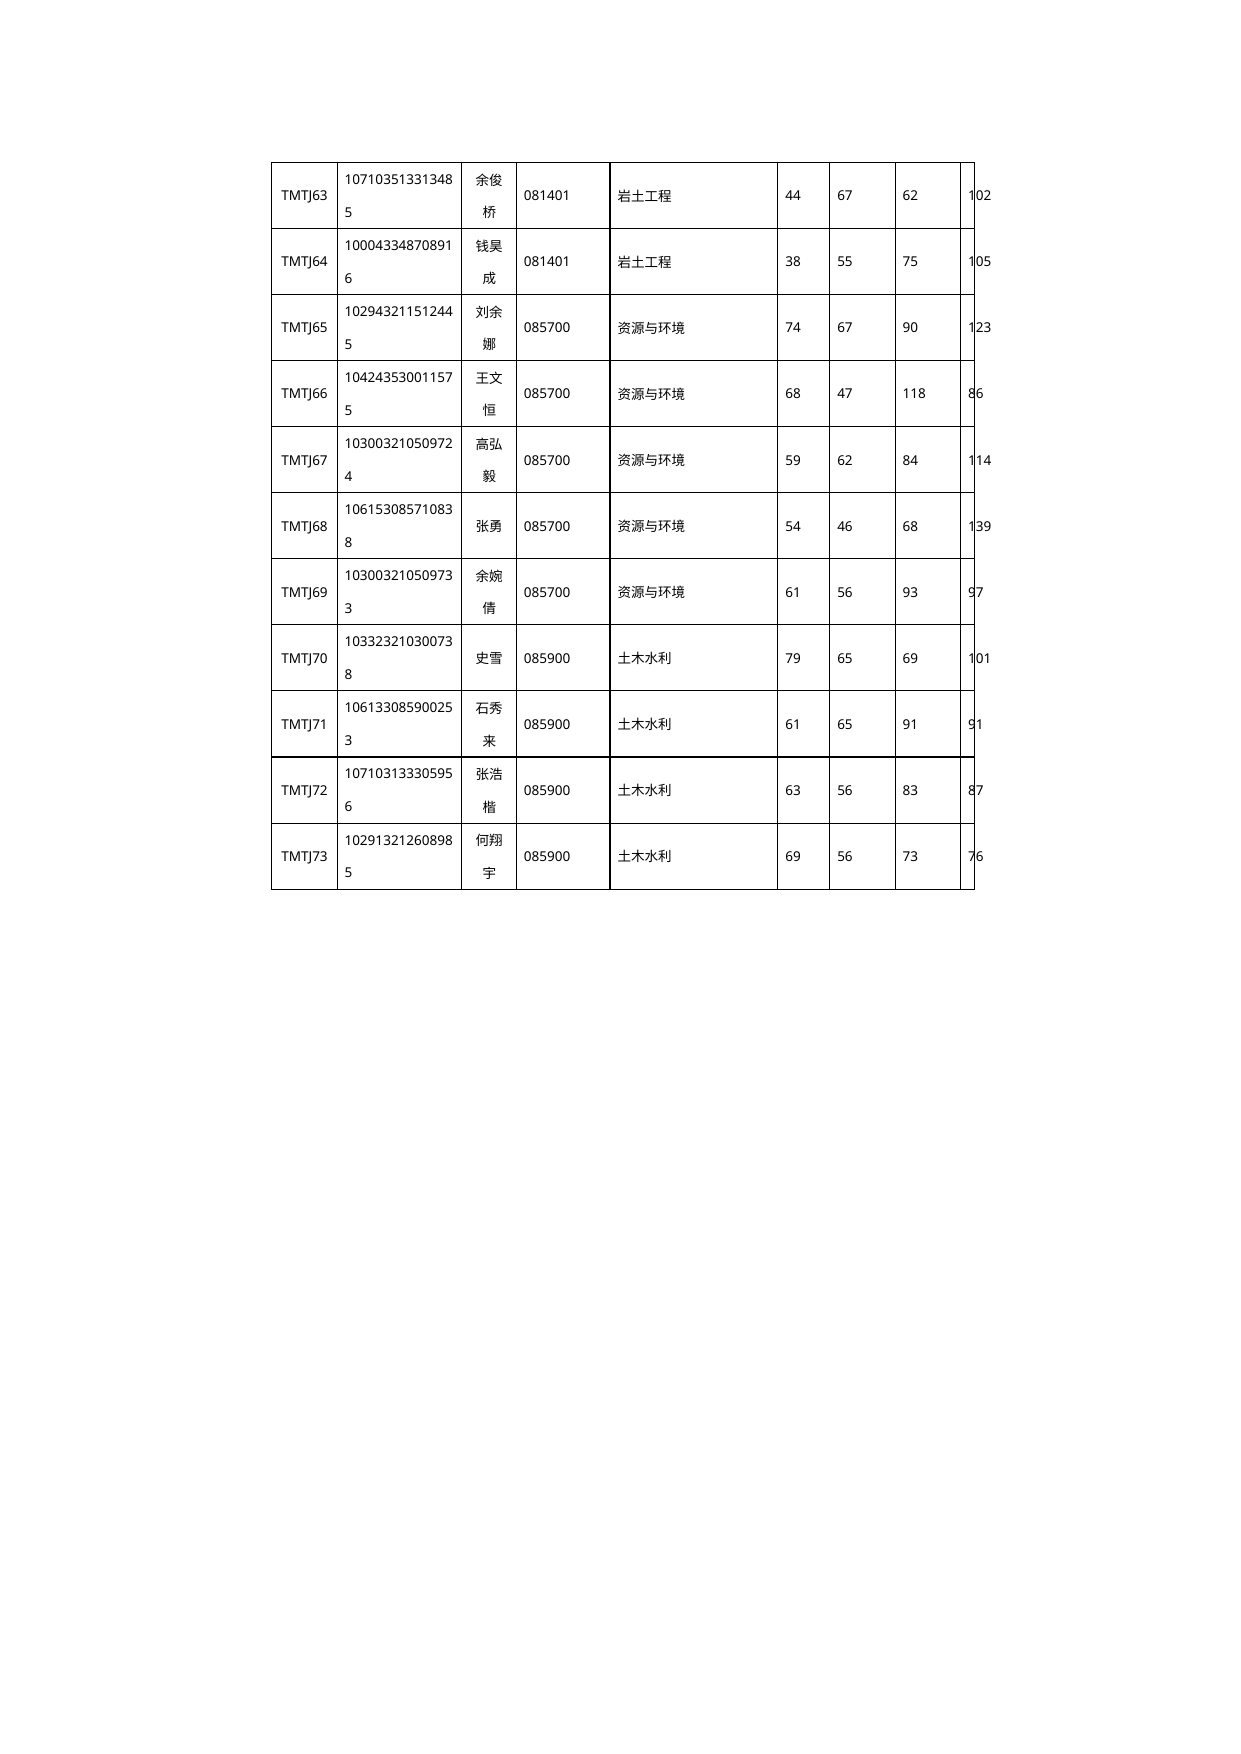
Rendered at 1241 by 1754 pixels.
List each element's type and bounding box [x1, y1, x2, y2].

table_header [265, 162, 975, 922]
